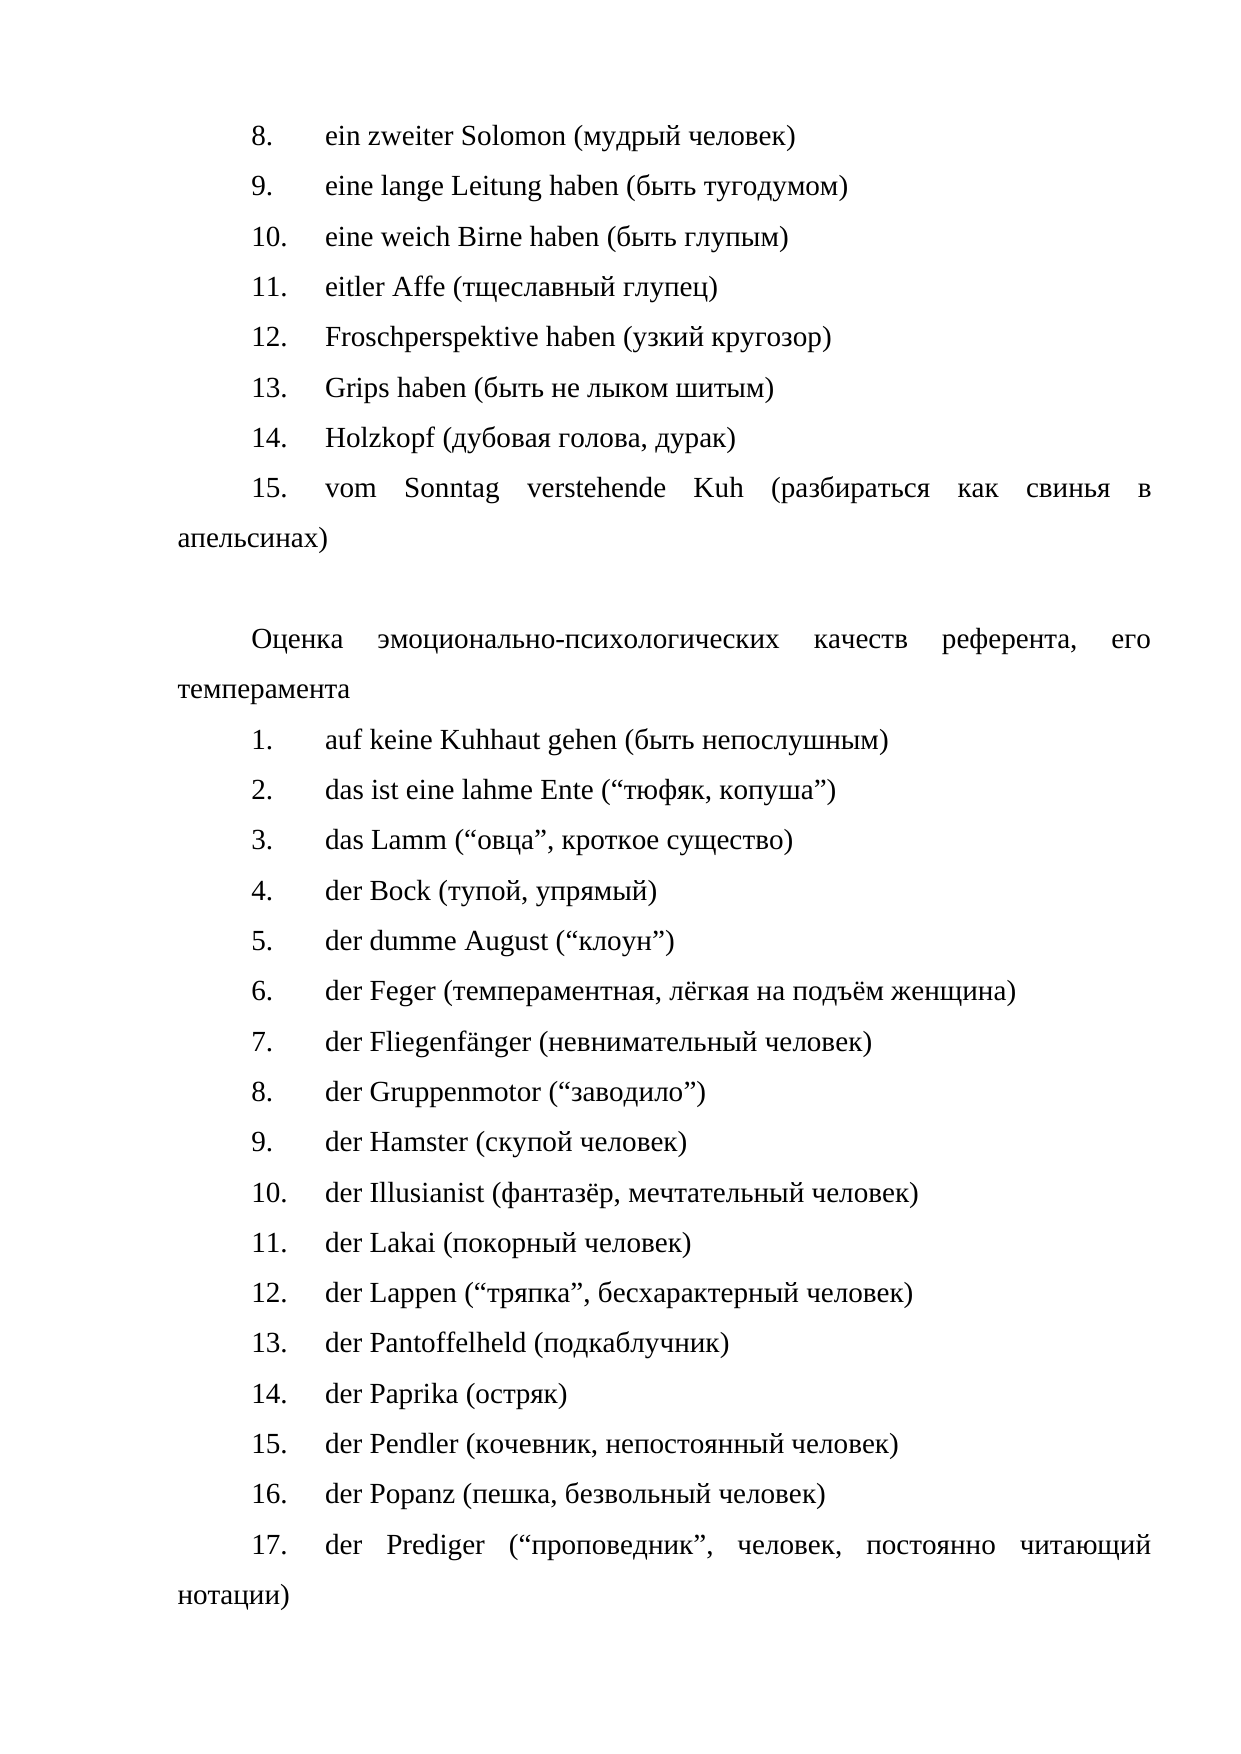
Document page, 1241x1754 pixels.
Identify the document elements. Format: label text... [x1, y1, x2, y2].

list der Prediger (“проповедник”, человек, постоянно читающий нотации) [177, 1527, 1152, 1611]
list eine lange Leitung haben (быть тугодумом) [177, 168, 1152, 202]
list der Popanz (пешка, безвольный человек) [177, 1477, 1152, 1510]
list der Fliegenfänger (невнимательный человек) [177, 1024, 1152, 1057]
list eitler Affe (тщеславный глупец) [177, 269, 1152, 303]
list vom Sonntag verstehende Kuh (разбираться как свинья в апельсинах) [177, 470, 1152, 554]
list der Pendler (кочевник, непостоянный человек) [177, 1426, 1152, 1460]
list der Gruppenmotor (“заводило”) [177, 1074, 1152, 1108]
list der Paprika (остряк) [177, 1376, 1152, 1409]
list Holzkopf (дубовая голова, дурак) [177, 420, 1152, 453]
list das ist eine lahme Ente (“тюфяк, копуша”) [177, 772, 1152, 806]
list der Pantoffelheld (подкаблучник) [177, 1326, 1152, 1359]
list der Hamster (скупой человек) [177, 1124, 1152, 1158]
list Grips haben (быть не лыком шитым) [177, 370, 1152, 403]
list ein zweiter Solomon (мудрый человек) [177, 118, 1152, 152]
list der dumme August (“клоун”) [177, 923, 1152, 957]
list Froschperspektive haben (узкий кругозор) [177, 319, 1152, 353]
list der Illusianist (фантазёр, мечтательный человек) [177, 1175, 1152, 1208]
list das Lamm (“овца”, кроткое существо) [177, 822, 1152, 856]
list der Bock (тупой, упрямый) [177, 873, 1152, 906]
list der Lakai (покорный человек) [177, 1225, 1152, 1258]
list der Lappen (“тряпка”, бесхарактерный человек) [177, 1275, 1152, 1309]
list der Feger (темпераментная, лёгкая на подъём женщина) [177, 973, 1152, 1007]
list eine weich Birne haben (быть глупым) [177, 219, 1152, 252]
list Oценка эмоционально-психологических качеств референта, его темперамента [177, 621, 1152, 705]
list auf keine Kuhhaut gehen (быть непослушным) [177, 722, 1152, 755]
